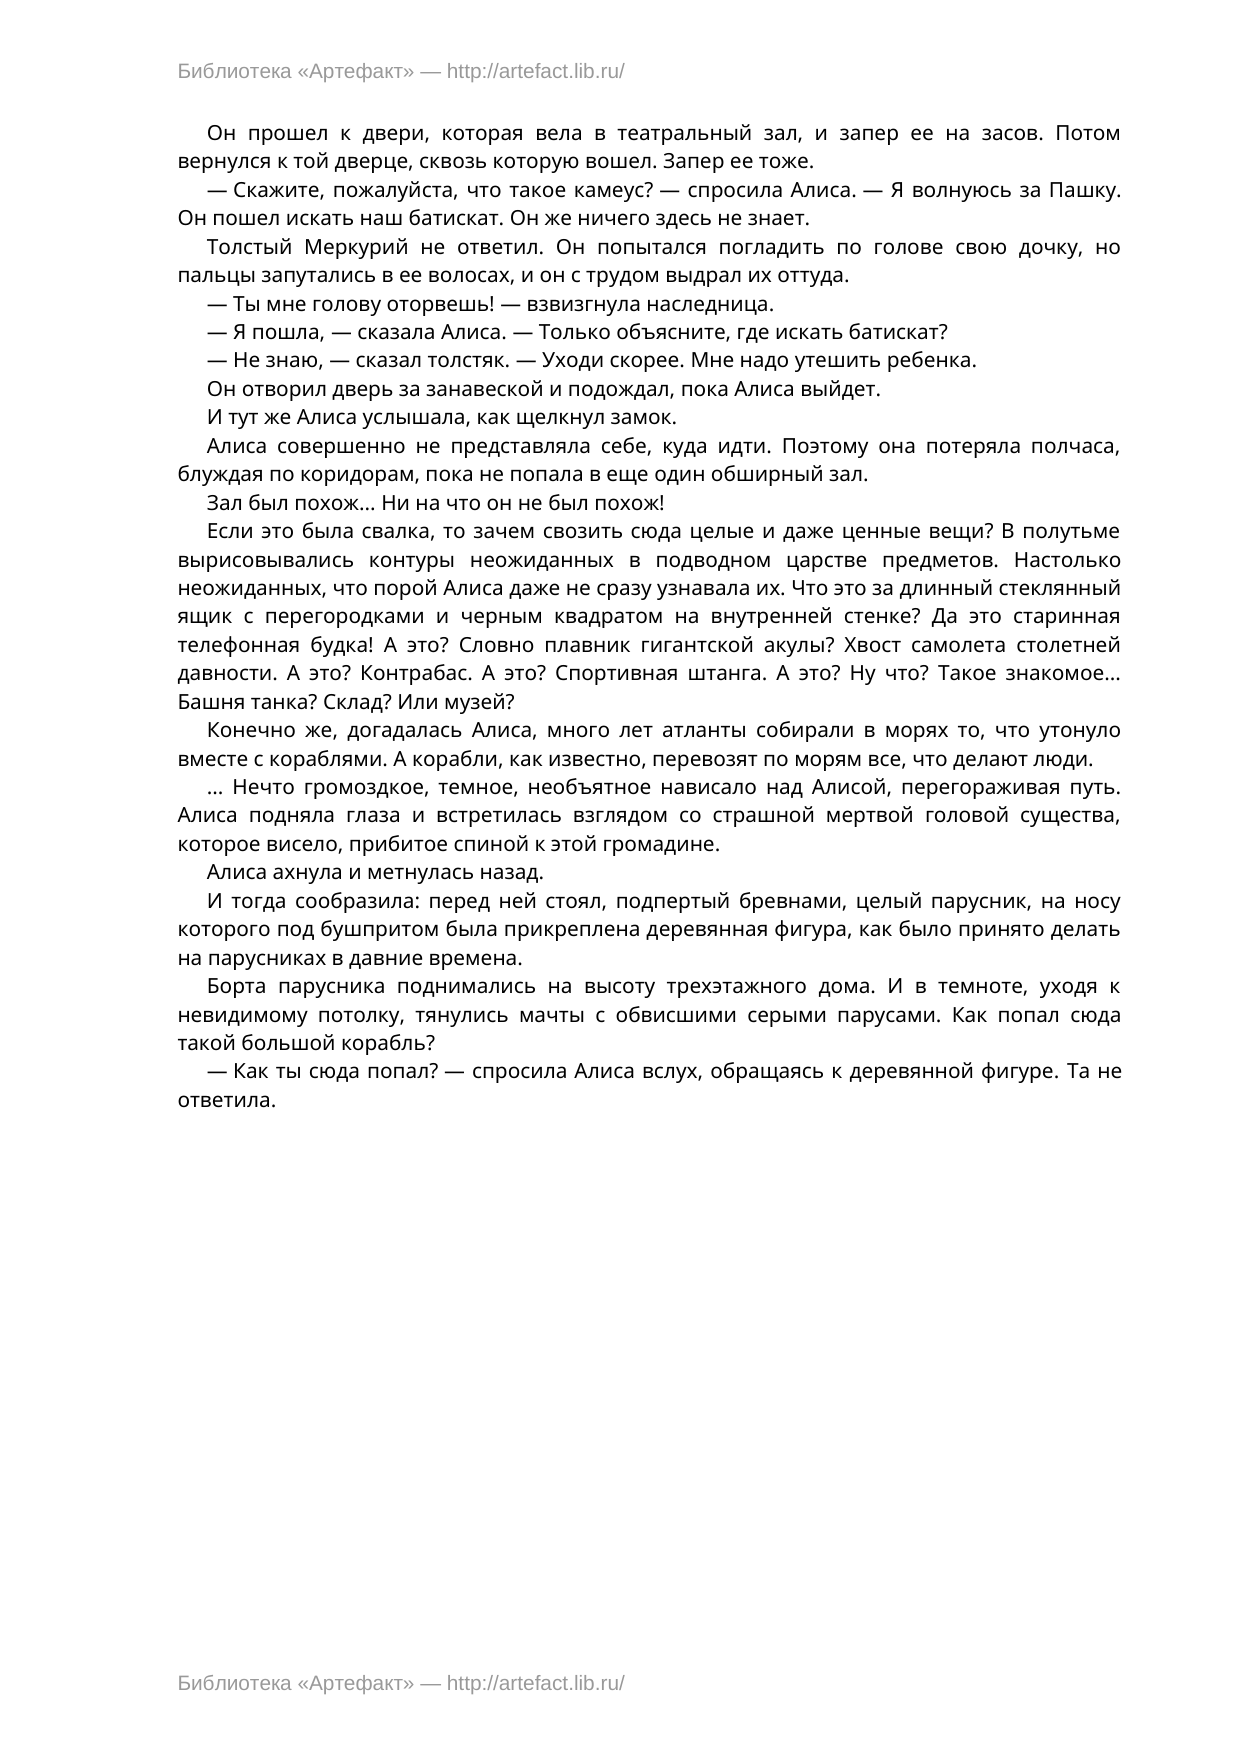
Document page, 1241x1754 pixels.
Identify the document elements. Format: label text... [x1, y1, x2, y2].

text — Ты мне голову оторвешь! — взвизгнула наследница. [177, 289, 1122, 317]
text Если это была свалка, то зачем свозить сюда целые и даже ценные вещи? В полутьме вырисовывались контуры неожиданных в подводном царстве предметов. Настолько неожиданных, что порой Алиса даже не сразу узнавала их. Что это за длинный стеклянный ящик с перегородками и черным квадратом на внутренней стенке? Да это старинная телефонная будка! А это? Словно плавник гигантской акулы? Хвост самолета столетней давности. А это? Контрабас. А это? Спортивная штанга. А это? Ну что? Такое знакомое... Башня танка? Склад? Или музей? [177, 516, 1122, 715]
text ... Нечто громоздкое, темное, необъятное нависало над Алисой, перегораживая путь. Алиса подняла глаза и встретилась взглядом со страшной мертвой головой существа, которое висело, прибитое спиной к этой громадине. [177, 772, 1122, 857]
text Конечно же, догадалась Алиса, много лет атланты собирали в морях то, что утонуло вместе с кораблями. А корабли, как известно, перевозят по морям все, что делают люди. [177, 715, 1122, 772]
text — Как ты сюда попал? — спросила Алиса вслух, обращаясь к деревянной фигуре. Та не ответила. [177, 1057, 1122, 1113]
text И тогда сообразила: перед ней стоял, подпертый бревнами, целый парусник, на носу которого под бушпритом была прикреплена деревянная фигура, как было принято делать на парусниках в давние времена. [177, 886, 1122, 971]
text Борта парусника поднимались на высоту трехэтажного дома. И в темноте, уходя к невидимому потолку, тянулись мачты с обвисшими серыми парусами. Как попал сюда такой большой корабль? [177, 971, 1122, 1057]
text И тут же Алиса услышала, как щелкнул замок. [177, 402, 1122, 431]
text Он прошел к двери, которая вела в театральный зал, и запер ее на засов. Потом вернулся к той дверце, сквозь которую вошел. Запер ее тоже. [177, 118, 1122, 175]
text — Не знаю, — сказал толстяк. — Уходи скорее. Мне надо утешить ребенка. [177, 346, 1122, 374]
text — Скажите, пожалуйста, что такое камеус? — спросила Алиса. — Я волнуюсь за Пашку. Он пошел искать наш батискат. Он же ничего здесь не знает. [177, 175, 1122, 232]
text — Я пошла, — сказала Алиса. — Только объясните, где искать батискат? [177, 317, 1122, 346]
text Зал был похож... Ни на что он не был похож! [177, 488, 1122, 516]
text Алиса совершенно не представляла себе, куда идти. Поэтому она потеряла полчаса, блуждая по коридорам, пока не попала в еще один обширный зал. [177, 431, 1122, 488]
text Алиса ахнула и метнулась назад. [177, 857, 1122, 886]
text Он отворил дверь за занавеской и подождал, пока Алиса выйдет. [177, 374, 1122, 402]
text Толстый Меркурий не ответил. Он попытался погладить по голове свою дочку, но пальцы запутались в ее волосах, и он с трудом выдрал их оттуда. [177, 232, 1122, 289]
